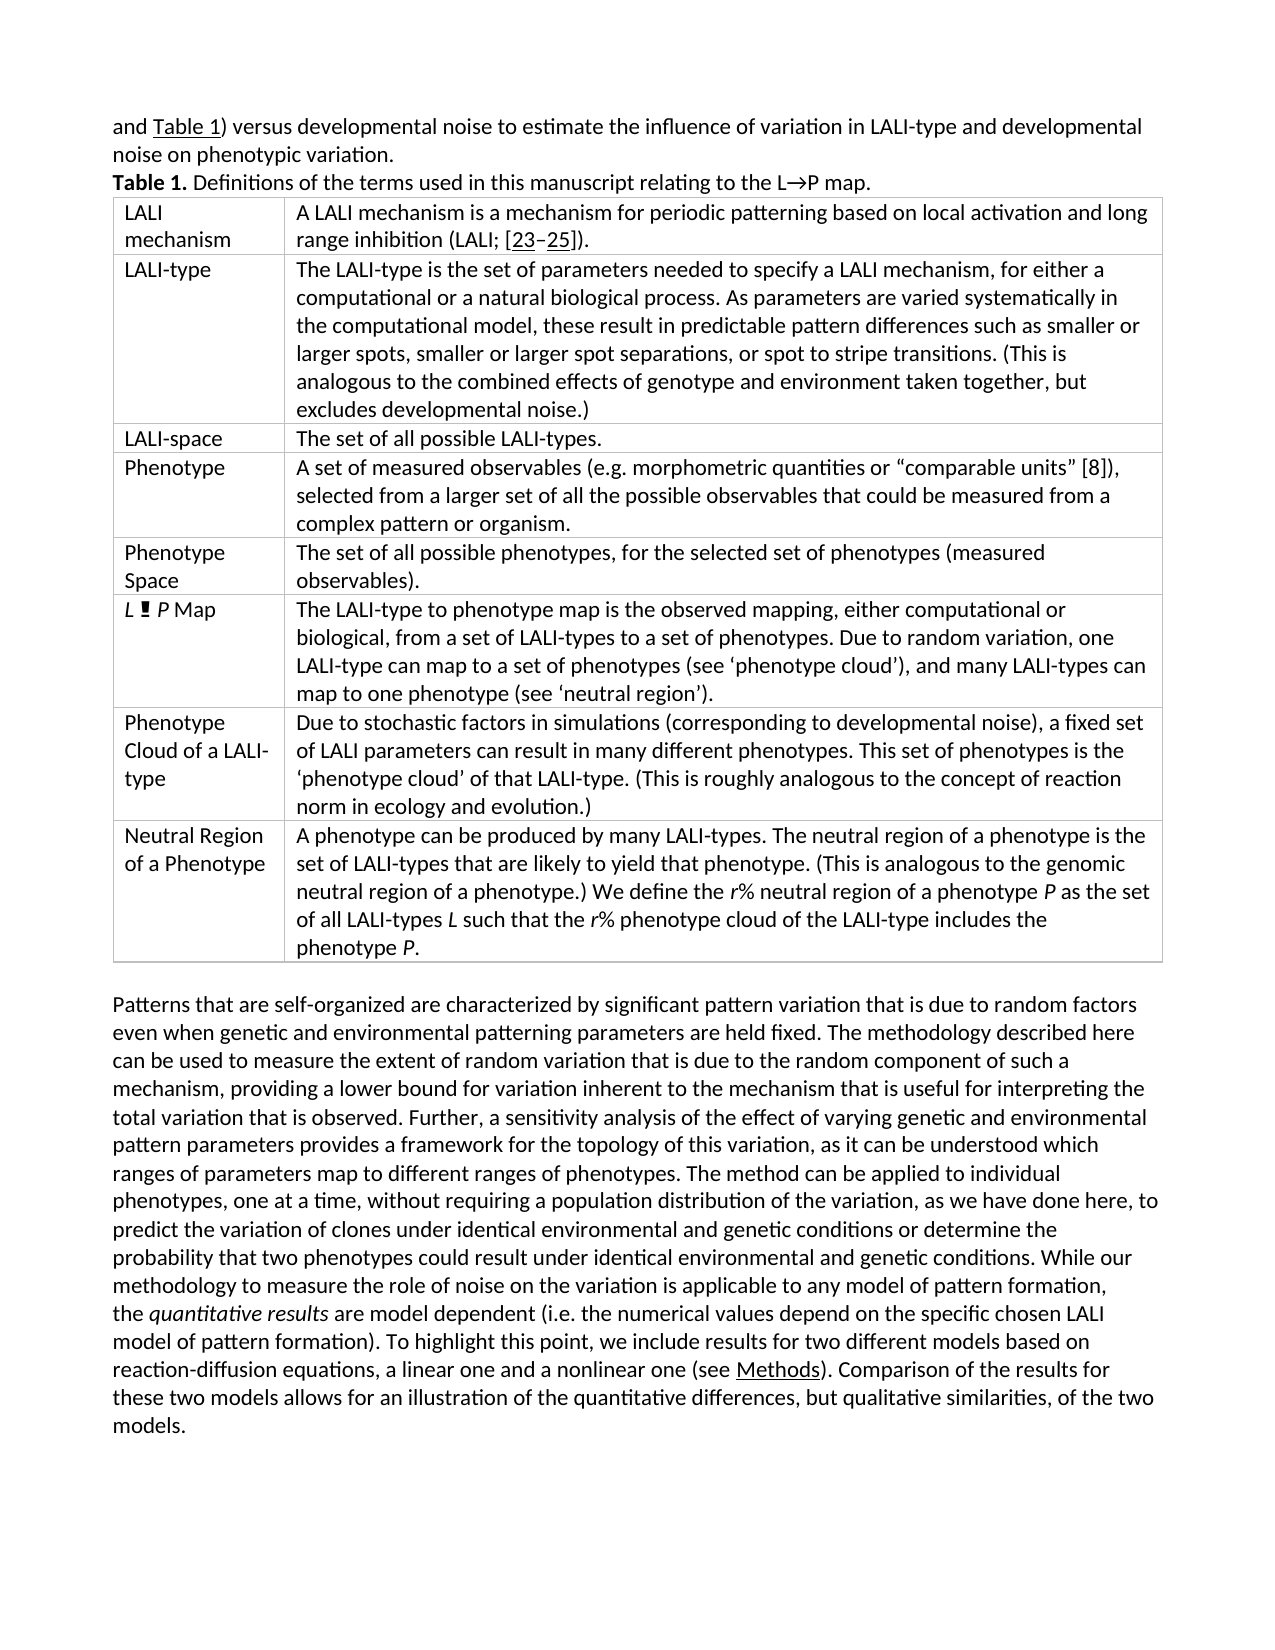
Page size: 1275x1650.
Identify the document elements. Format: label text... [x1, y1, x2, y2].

table_cell LALI-type [114, 255, 284, 423]
table_cell Phenotype Cloud of a LALI-type [114, 708, 284, 820]
table_header A LALI mechanism is a mechanism for periodic patterning based on local activation and long range inhibition (LALI; [23–25]). [285, 198, 1162, 254]
table_cell The LALI-type to phenotype map is the observed mapping, either computational or biological, from a set of LALI-types to a set of phenotypes. Due to random variation, one LALI-type can map to a set of phenotypes (see ‘phenotype cloud’), and many LALI-types can map to one phenotype (see ‘neutral region’). [285, 595, 1162, 707]
table_cell Phenotype [114, 453, 284, 537]
table_cell A phenotype can be produced by many LALI-types. The neutral region of a phenotype is the set of LALI-types that are likely to yield that phenotype. (This is analogous to the genomic neutral region of a phenotype.) We define the r% neutral region of a phenotype P as the set of all LALI-types L such that the r% phenotype cloud of the LALI-type includes the phenotype P. [285, 821, 1162, 961]
table_cell LALI-space [114, 424, 284, 452]
table_cell Neutral Region of a Phenotype [114, 821, 284, 961]
table_cell Phenotype Space [114, 538, 284, 594]
text Patterns that are self-organized are characterized by significant pattern variation that is due to random factors even when genetic and environmental patterning parameters are held fixed. The methodology described here can be used to measure the extent of random variation that is due to the random component of such a mechanism, providing a lower bound for variation inherent to the mechanism that is useful for interpreting the total variation that is observed. Further, a sensitivity analysis of the effect of varying genetic and environmental pattern parameters provides a framework for the topology of this variation, as it can be understood which ranges of parameters map to different ranges of phenotypes. The method can be applied to individual phenotypes, one at a time, without requiring a population distribution of the variation, as we have done here, to predict the variation of clones under identical environmental and genetic conditions or determine the probability that two phenotypes could result under identical environmental and genetic conditions. While our methodology to measure the role of noise on the variation is applicable to any model of pattern formation, the quantitative results are model dependent (i.e. the numerical values depend on the specific chosen LALI model of pattern formation). To highlight this point, we include results for two different models based on reaction-diffusion equations, a linear one and a nonlinear one (see Methods). Comparison of the results for these two models allows for an illustration of the quantitative differences, but qualitative similarities, of the two models. [112, 991, 1162, 1439]
table_cell The LALI-type is the set of parameters needed to specify a LALI mechanism, for either a computational or a natural biological process. As parameters are varied systematically in the computational model, these result in predictable pattern differences such as smaller or larger spots, smaller or larger spot separations, or spot to stripe transitions. (This is analogous to the combined effects of genotype and environment taken together, but excludes developmental noise.) [285, 255, 1162, 423]
table_cell The set of all possible LALI-types. [285, 424, 1162, 452]
table_cell The set of all possible phenotypes, for the selected set of phenotypes (measured observables). [285, 538, 1162, 594]
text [112, 112, 1162, 168]
table_cell L!P Map [114, 595, 284, 707]
table_cell A set of measured observables (e.g. morphometric quantities or “comparable units” [8]), selected from a larger set of all the possible observables that could be measured from a complex pattern or organism. [285, 453, 1162, 537]
table_cell Due to stochastic factors in simulations (corresponding to developmental noise), a fixed set of LALI parameters can result in many different phenotypes. This set of phenotypes is the ‘phenotype cloud’ of that LALI-type. (This is roughly analogous to the concept of reaction norm in ecology and evolution.) [285, 708, 1162, 820]
table_header LALI mechanism [114, 198, 284, 254]
text Table 1. Definitions of the terms used in this manuscript relating to the L→P map. [112, 168, 1162, 197]
